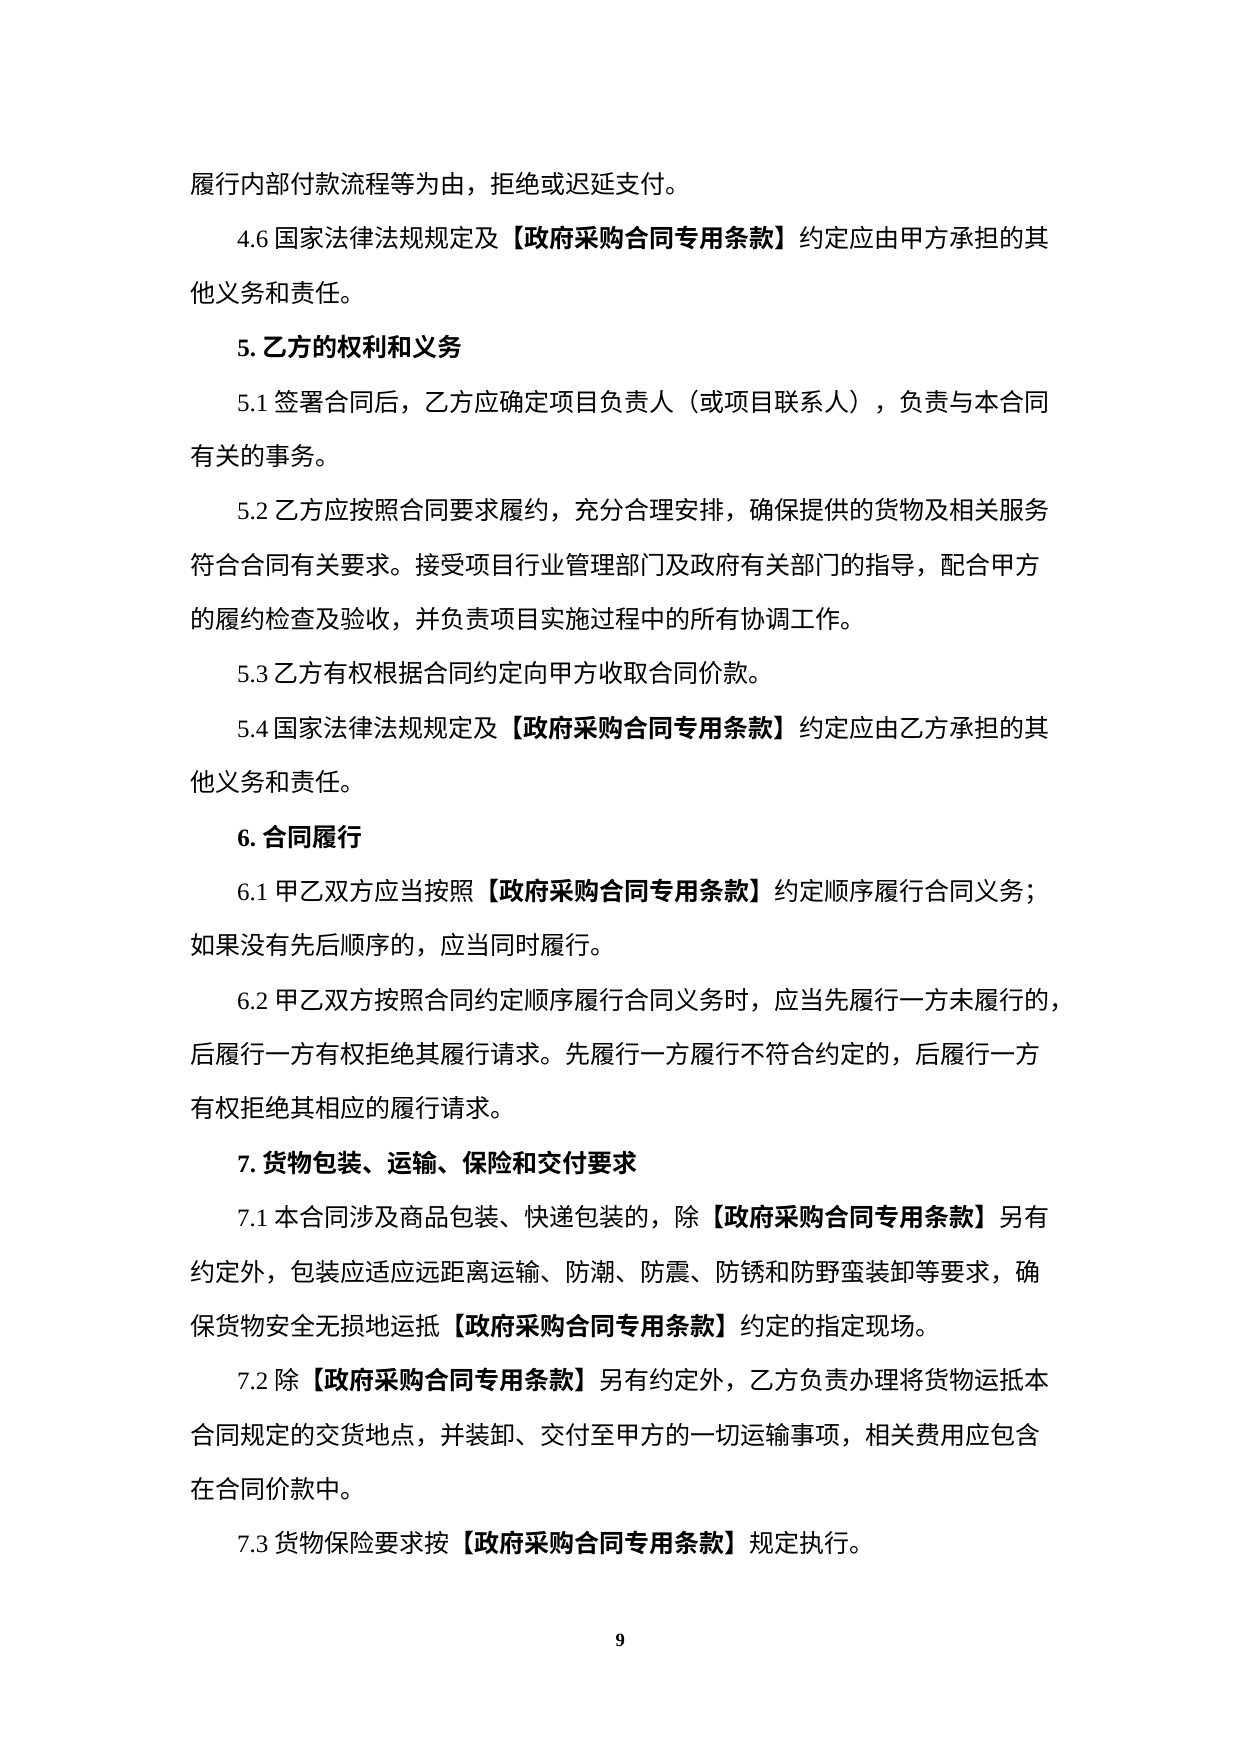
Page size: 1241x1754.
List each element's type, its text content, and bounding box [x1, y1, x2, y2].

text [190, 164, 1050, 201]
text 7.3 货物保险要求按【政府采购合同专用条款】规定执行。 [190, 1524, 1050, 1560]
text 5.4国家法律法规规定及【政府采购合同专用条款】约定应由乙方承担的其他义务和责任。 [190, 708, 1050, 799]
text 6.1 甲乙双方应当按照【政府采购合同专用条款】约定顺序履行合同义务；如果没有先后顺序的，应当同时履行。 [190, 871, 1050, 962]
text 7. 货物包装、运输、保险和交付要求 [190, 1143, 1050, 1179]
text 4.6 国家法律法规规定及【政府采购合同专用条款】约定应由甲方承担的其他义务和责任。 [190, 219, 1050, 309]
text 5.1 签署合同后，乙方应确定项目负责人（或项目联系人），负责与本合同有关的事务。 [190, 382, 1050, 473]
text 5. 乙方的权利和义务 [190, 328, 1050, 364]
text 6.2 甲乙双方按照合同约定顺序履行合同义务时，应当先履行一方未履行的，后履行一方有权拒绝其履行请求。先履行一方履行不符合约定的，后履行一方有权拒绝其相应的履行请求。 [190, 980, 1050, 1125]
text 7.1 本合同涉及商品包装、快递包装的，除【政府采购合同专用条款】另有约定外，包装应适应远距离运输、防潮、防震、防锈和防野蛮装卸等要求，确保货物安全无损地运抵【政府采购合同专用条款】约定的指定现场。 [190, 1198, 1050, 1343]
text 7.2 除【政府采购合同专用条款】另有约定外，乙方负责办理将货物运抵本合同规定的交货地点，并装卸、交付至甲方的一切运输事项，相关费用应包含在合同价款中。 [190, 1361, 1050, 1506]
list 合同履行 [190, 817, 1050, 853]
text 5.2 乙方应按照合同要求履约，充分合理安排，确保提供的货物及相关服务符合合同有关要求。接受项目行业管理部门及政府有关部门的指导，配合甲方的履约检查及验收，并负责项目实施过程中的所有协调工作。 [190, 491, 1050, 636]
text 5.3乙方有权根据合同约定向甲方收取合同价款。 [190, 654, 1050, 690]
